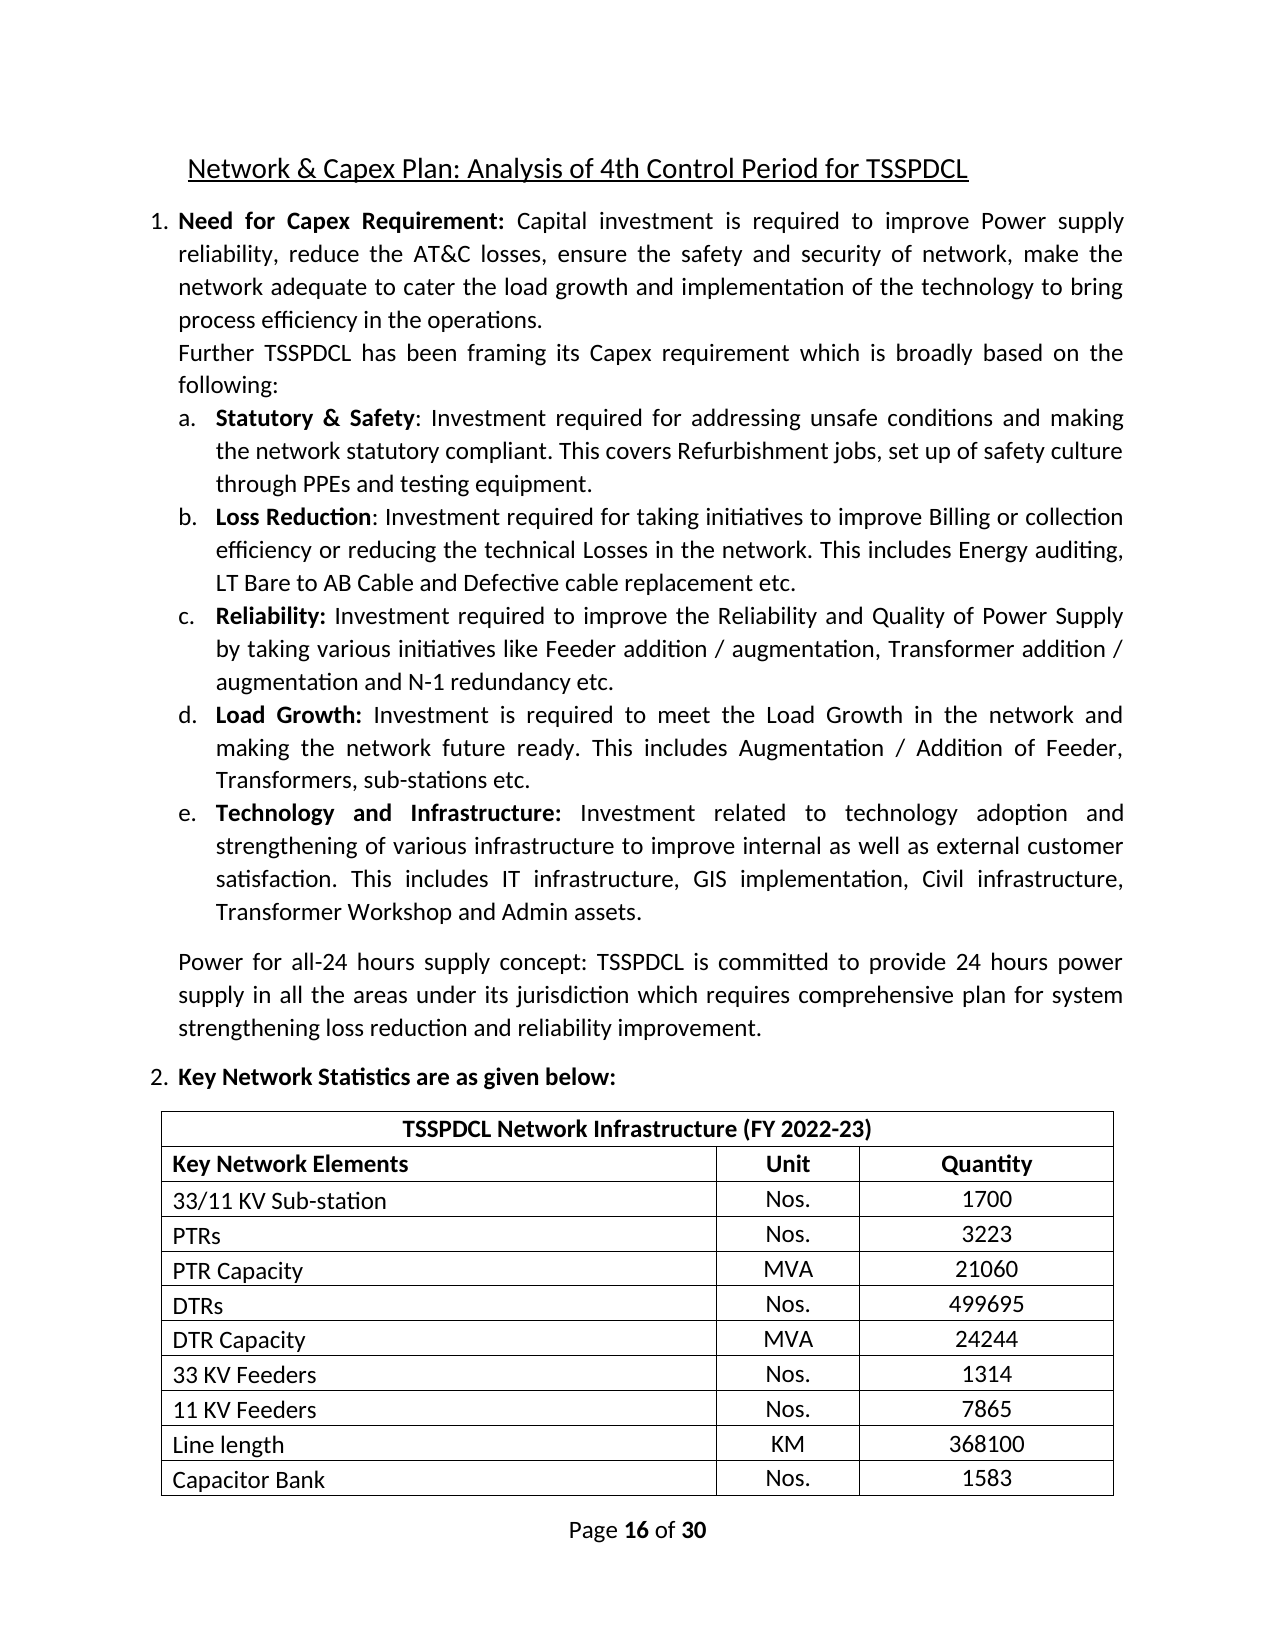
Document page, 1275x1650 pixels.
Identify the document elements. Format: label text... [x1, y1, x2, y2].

list Statutory & Safety: Investment required for addressing unsafe conditions and making the network statutory compliant. This covers Refurbishment jobs, set up of safety culture through PPEs and testing equipment. [178, 403, 1125, 499]
table_cell Unit [717, 1147, 859, 1181]
table_cell 499695 [860, 1286, 1113, 1320]
table_cell 3223 [860, 1217, 1113, 1251]
table_cell Capacitor Bank [162, 1461, 716, 1495]
list Need for Capex Requirement: Capital investment is required to improve Power supply reliability, reduce the AT&C losses, ensure the safety and security of network, make the network adequate to cater the load growth and implementation of the technology to bring process efficiency in the operations. [150, 205, 1125, 334]
list Further TSSPDCL has been framing its Capex requirement which is broadly based on the following: [178, 337, 1125, 400]
table_cell PTRs [162, 1217, 716, 1251]
table_cell 1700 [860, 1182, 1113, 1216]
table_cell Nos. [717, 1356, 859, 1390]
table_cell 21060 [860, 1252, 1113, 1285]
table_cell 368100 [860, 1426, 1113, 1460]
table_header TSSPDCL Network Infrastructure (FY 2022-23) [162, 1112, 1113, 1146]
table_cell 24244 [860, 1321, 1113, 1355]
table_cell 7865 [860, 1391, 1113, 1425]
list Load Growth: Investment is required to meet the Load Growth in the network and making the network future ready. This includes Augmentation / Addition of Feeder, Transformers, sub-stations etc. [178, 699, 1125, 795]
table_cell DTR Capacity [162, 1321, 716, 1355]
table_cell Nos. [717, 1286, 859, 1320]
list Reliability: Investment required to improve the Reliability and Quality of Power Supply by taking various initiatives like Feeder addition / augmentation, Transformer addition / augmentation and N-1 redundancy etc. [178, 600, 1125, 696]
table_cell DTRs [162, 1286, 716, 1320]
table_cell 1583 [860, 1461, 1113, 1495]
table_cell Nos. [717, 1391, 859, 1425]
list Loss Reduction: Investment required for taking initiatives to improve Billing or collection efficiency or reducing the technical Losses in the network. This includes Energy auditing, LT Bare to AB Cable and Defective cable replacement etc. [178, 501, 1125, 598]
table_cell 11 KV Feeders [162, 1391, 716, 1425]
table_cell Quantity [860, 1147, 1113, 1181]
table_cell KM [717, 1426, 859, 1460]
table_cell MVA [717, 1252, 859, 1285]
text Network & Capex Plan: Analysis of 4th Control Period for TSSPDCL [187, 150, 1125, 186]
text Power for all-24 hours supply concept: TSSPDCL is committed to provide 24 hours power supply in all the areas under its jurisdiction which requires comprehensive plan for system strengthening loss reduction and reliability improvement. [178, 946, 1125, 1042]
table_cell MVA [717, 1321, 859, 1355]
table_cell Nos. [717, 1182, 859, 1216]
list Technology and Infrastructure: Investment related to technology adoption and strengthening of various infrastructure to improve internal as well as external customer satisfaction. This includes IT infrastructure, GIS implementation, Civil infrastructure, Transformer Workshop and Admin assets. [178, 798, 1125, 927]
table_cell 33/11 KV Sub-station [162, 1182, 716, 1216]
list Key Network Statistics are as given below: [150, 1061, 1125, 1092]
table_cell 33 KV Feeders [162, 1356, 716, 1390]
table_cell PTR Capacity [162, 1252, 716, 1285]
table_cell 1314 [860, 1356, 1113, 1390]
table_cell Key Network Elements [162, 1147, 716, 1181]
table_cell Line length [162, 1426, 716, 1460]
table_cell Nos. [717, 1217, 859, 1251]
table_cell Nos. [717, 1461, 859, 1495]
